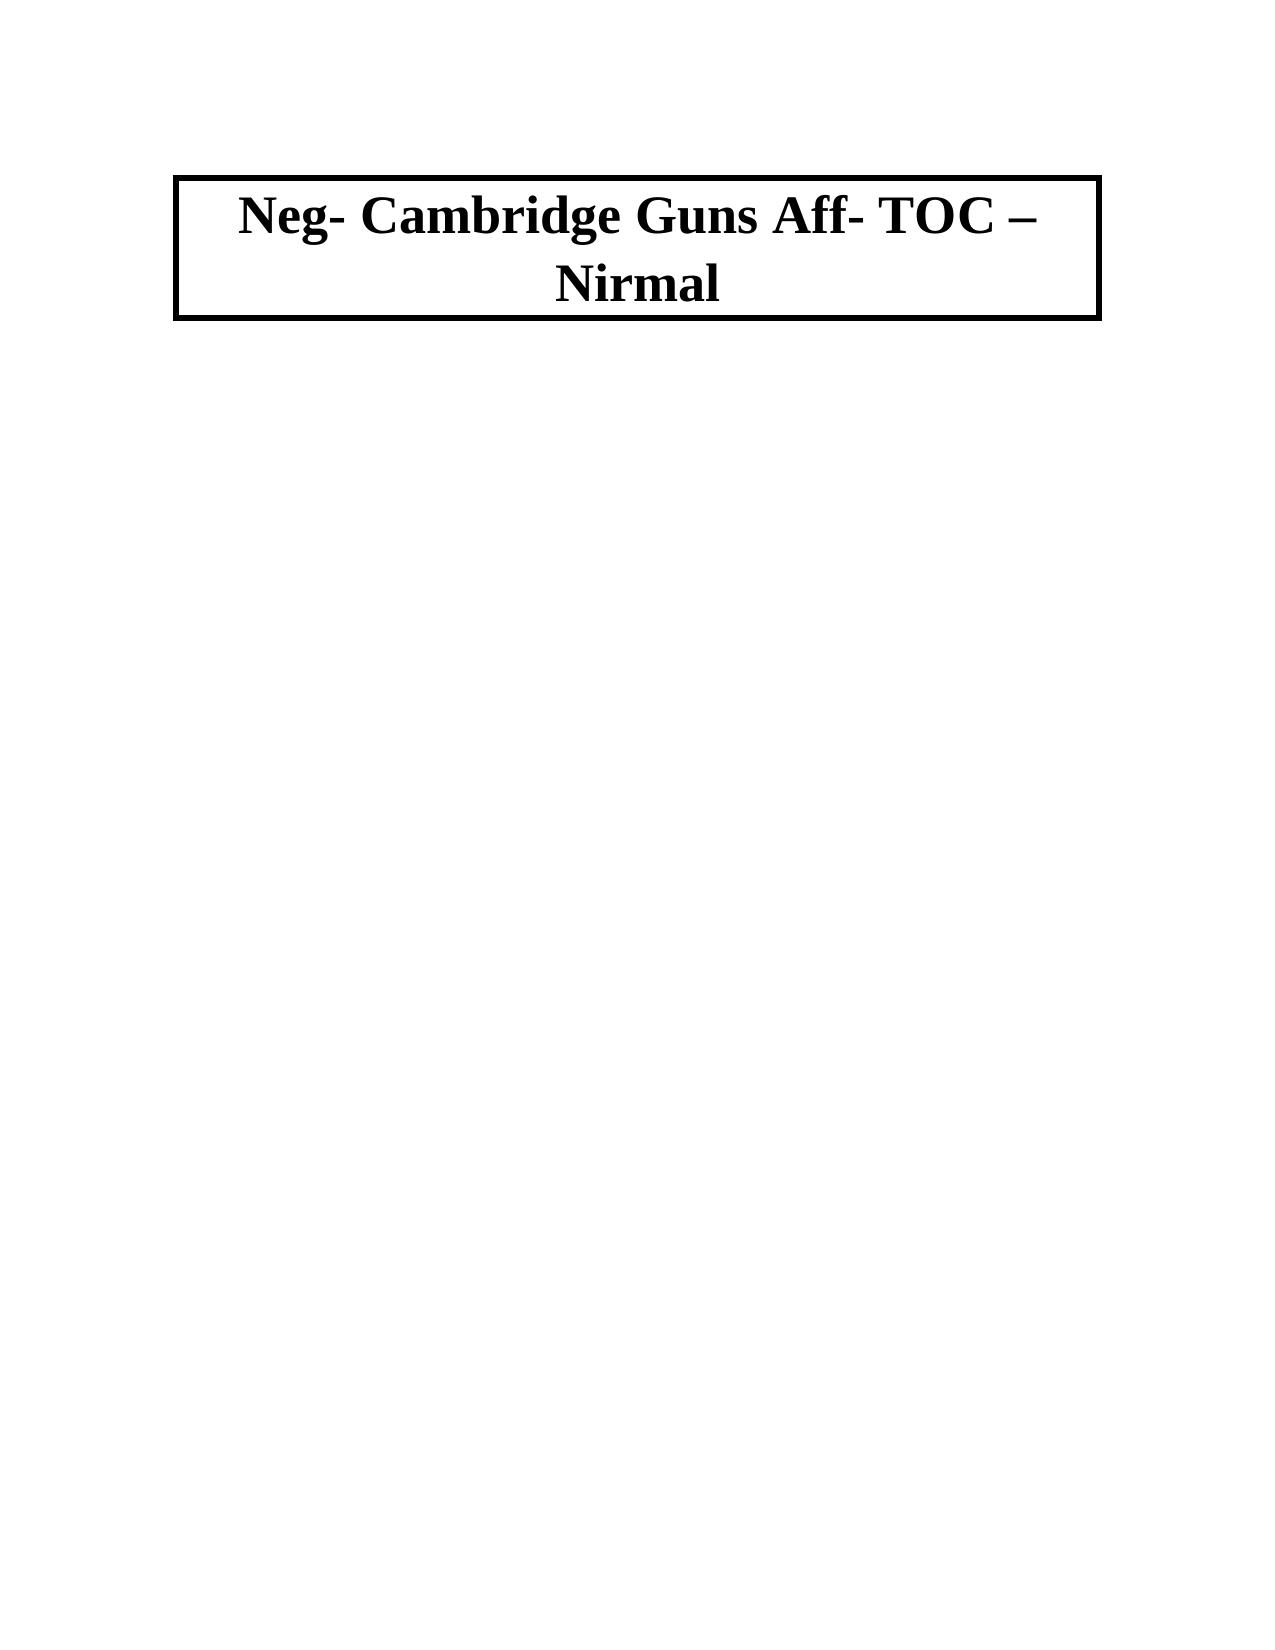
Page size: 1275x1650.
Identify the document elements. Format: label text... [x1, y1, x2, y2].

subtitle Neg- Cambridge Guns Aff- TOC – Nirmal [179, 181, 1096, 315]
